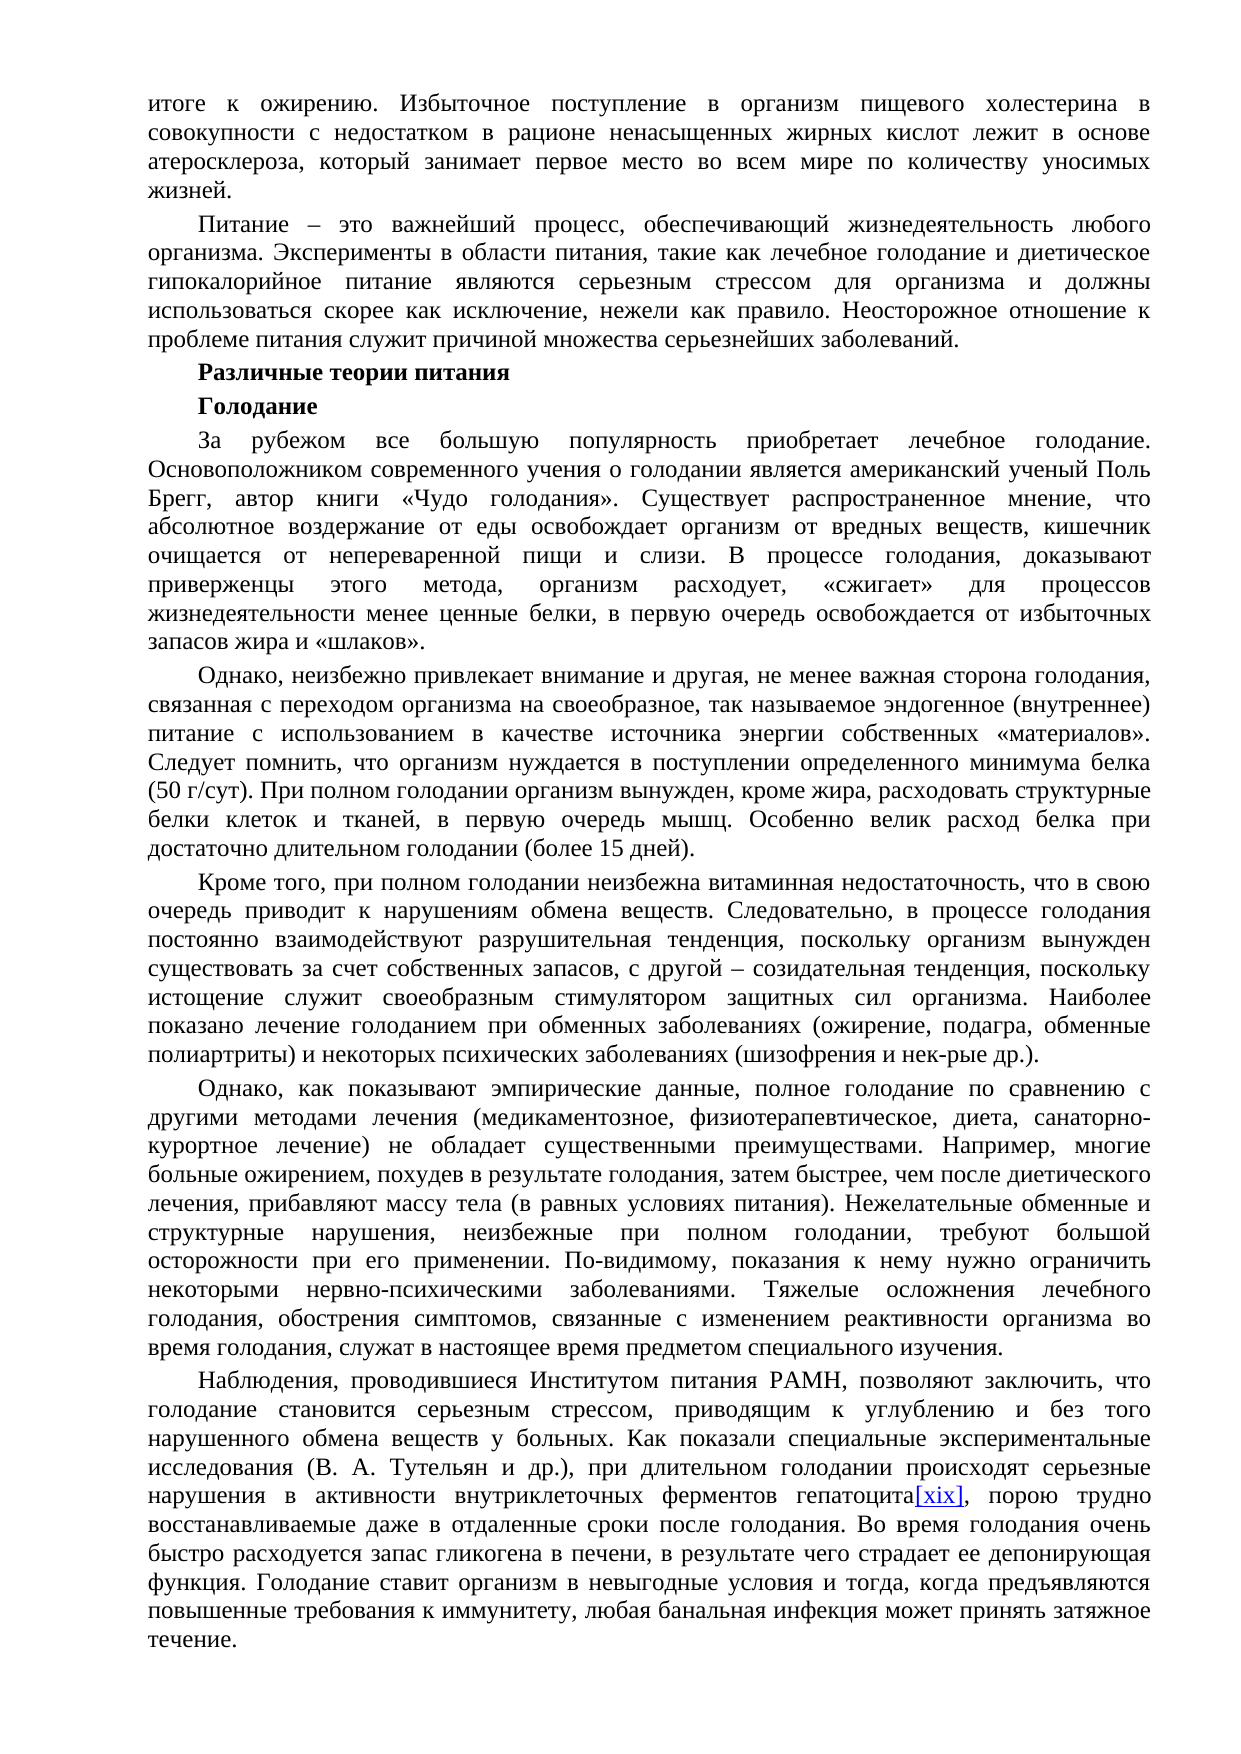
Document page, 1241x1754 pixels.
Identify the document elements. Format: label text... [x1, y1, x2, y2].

text Наблюдения, проводившиеся Институтом питания РАМН, позволяют заключить, что голодание становится серьезным стрессом, приводящим к углублению и без того нарушенного обмена веществ у больных. Как показали специальные экспериментальные исследования (В. А. Тутельян и др.), при длительном голодании происходят серьезные нарушения в активности внутриклеточных ферментов гепатоцита[xix], порою трудно восстанавливаемые даже в отдаленные сроки после голодания. Во время голодания очень быстро расходуется запас гликогена в печени, в результате чего страдает ее депонирующая функция. Голодание ставит организм в невыгодные условия и тогда, когда предъявляются повышенные требования к иммунитету, любая банальная инфекция может принять затяжное течение. [148, 1366, 1152, 1653]
text Кроме того, при полном голодании неизбежна витаминная недостаточность, что в свою очередь приводит к нарушениям обмена веществ. Следовательно, в процессе голодания постоянно взаимодействуют разрушительная тенденция, поскольку организм вынужден существовать за счет собственных запасов, с другой – созидательная тенденция, поскольку истощение служит своеобразным стимулятором защитных сил организма. Наиболее показано лечение голоданием при обменных заболеваниях (ожирение, подагра, обменные полиартриты) и некоторых психических заболеваниях (шизофрения и нек-рые др.). [148, 867, 1152, 1068]
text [148, 88, 1152, 203]
text Питание – это важнейший процесс, обеспечивающий жизнедеятельность любого организма. Эксперименты в области питания, такие как лечебное голодание и диетическое гипокалорийное питание являются серьезным стрессом для организма и должны использоваться скорее как исключение, нежели как правило. Неосторожное отношение к проблеме питания служит причиной множества серьезнейших заболеваний. [148, 209, 1152, 352]
text Однако, неизбежно привлекает внимание и другая, не менее важная сторона голодания, связанная с переходом организма на своеобразное, так называемое эндогенное (внутреннее) питание с использованием в качестве источника энергии собственных «материалов». Следует помнить, что организм нуждается в поступлении определенного минимума белка (50 г/сут). При полном голодании организм вынужден, кроме жира, расходовать структурные белки клеток и тканей, в первую очередь мышц. Особенно велик расход белка при достаточно длительном голодании (более 15 дней). [148, 660, 1152, 862]
text За рубежом все большую популярность приобретает лечебное голодание. Основоположником современного учения о голодании является американский ученый Поль Брегг, автор книги «Чудо голодания». Существует распространенное мнение, что абсолютное воздержание от еды освобождает организм от вредных веществ, кишечник очищается от непереваренной пищи и слизи. В процессе голодания, доказывают приверженцы этого метода, организм расходует, «сжигает» для процессов жизнедеятельности менее ценные белки, в первую очередь освобождается от избыточных запасов жира и «шлаков». [148, 425, 1152, 655]
text Однако, как показывают эмпирические данные, полное голодание по сравнению с другими методами лечения (медикаментозное, физиотерапевтическое, диета, санаторно-курортное лечение) не обладает существенными преимуществами. Например, многие больные ожирением, похудев в результате голодания, затем быстрее, чем после диетического лечения, прибавляют массу тела (в равных условиях питания). Нежелательные обменные и структурные нарушения, неизбежные при полном голодании, требуют большой осторожности при его применении. По-видимому, показания к нему нужно ограничить некоторыми нервно-психическими заболеваниями. Тяжелые осложнения лечебного голодания, обострения симптомов, связанные с изменением реактивности организма во время голодания, служат в настоящее время предметом специального изучения. [148, 1073, 1152, 1361]
text Различные теории питания [148, 357, 1152, 386]
text Голодание [148, 391, 1152, 420]
